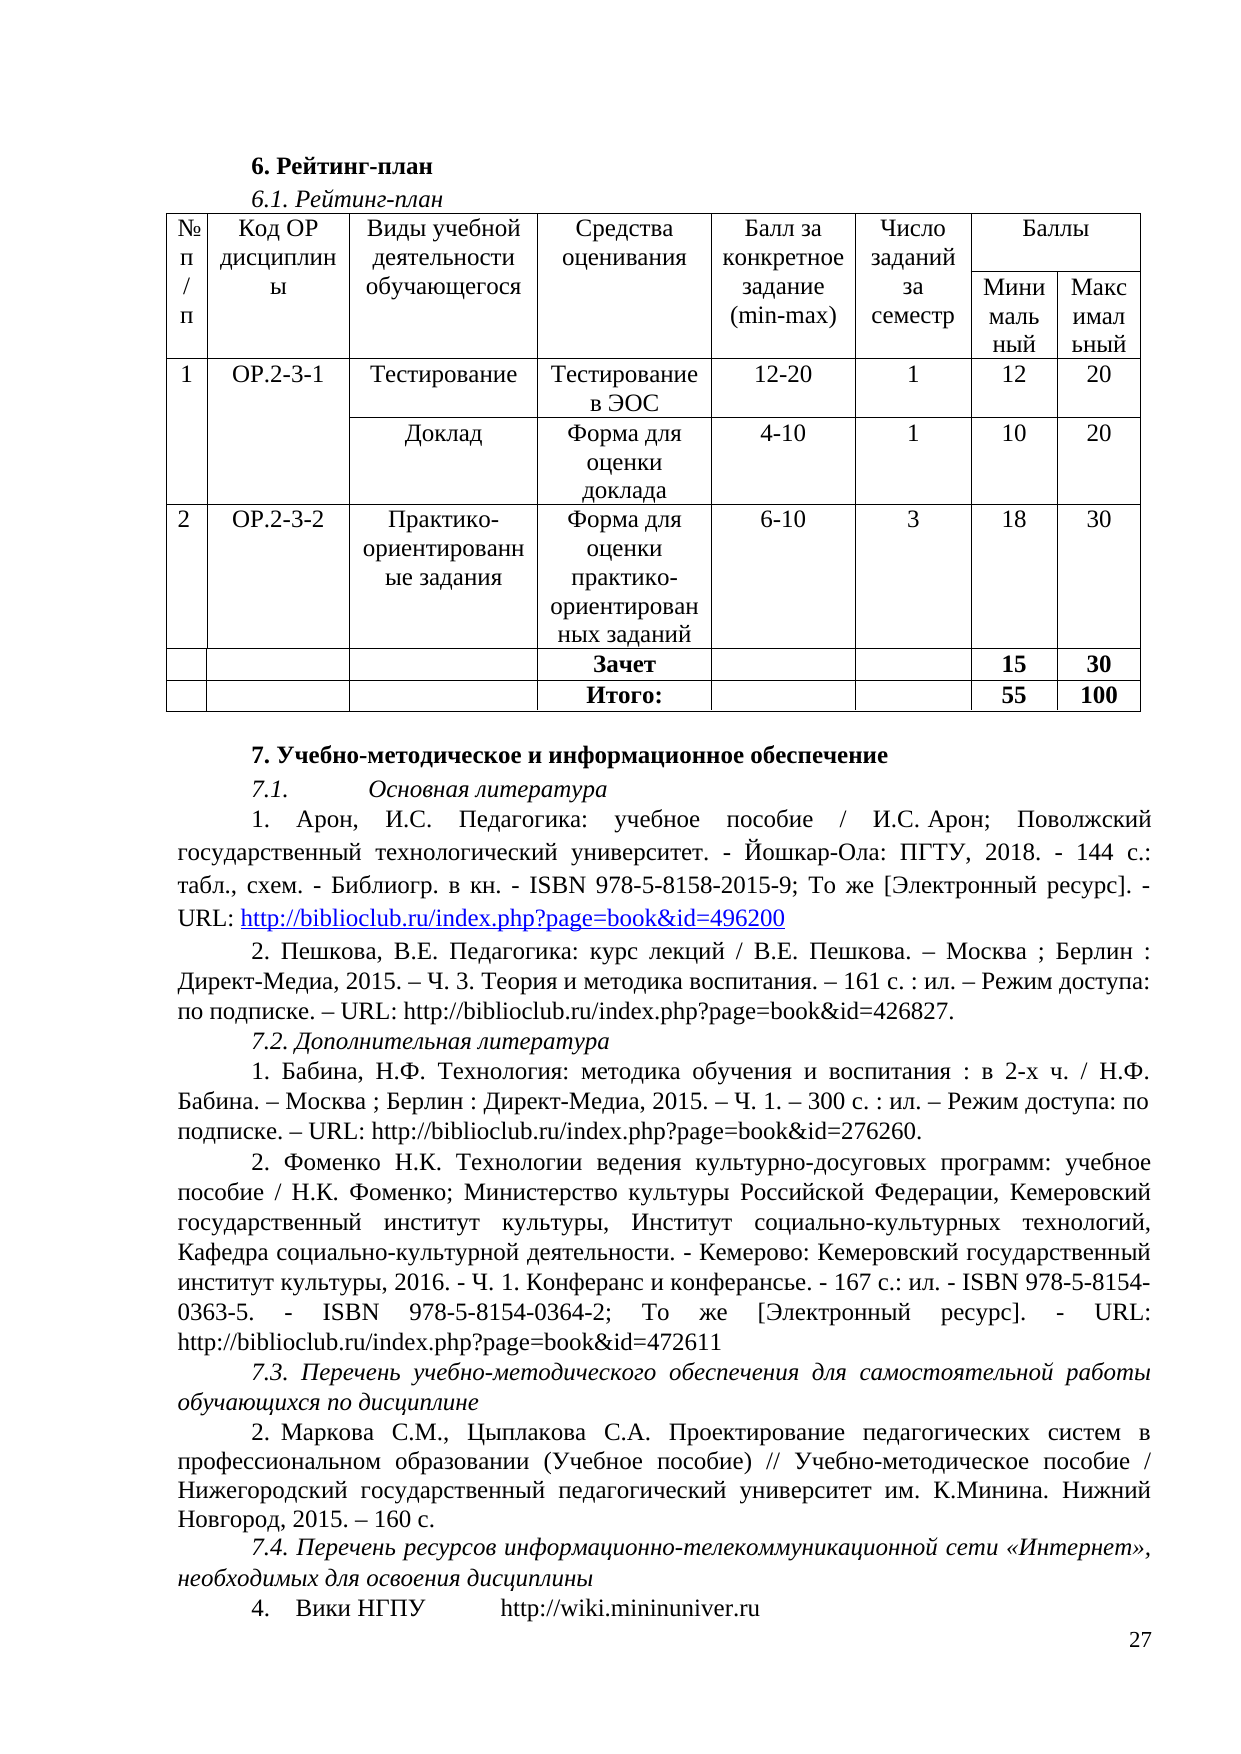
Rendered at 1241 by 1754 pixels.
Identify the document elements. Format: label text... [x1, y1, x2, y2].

table_cell 30 [1058, 505, 1140, 648]
table_cell 12 [972, 359, 1057, 417]
list Маркова С.М., Цыплакова С.А. Проектирование педагогических систем в профессиональном образовании (Учебное пособие) // Учебно-методическое пособие / Нижегородский государственный педагогический университет им. К.Минина. Нижний Новгород, 2015. – 160 с. [177, 1417, 1152, 1532]
table_cell [856, 649, 971, 679]
table_cell [350, 681, 538, 711]
text 7.2. Дополнительная литература [177, 1026, 1152, 1055]
table_cell Форма для оценки практико-ориентированных заданий [538, 505, 711, 648]
table_cell ОР.2-3-2 [208, 505, 349, 648]
text 7. Учебно-методическое и информационное обеспечение [177, 741, 1152, 769]
table_cell 1 [856, 418, 971, 504]
table_cell Минимальный [972, 272, 1057, 358]
table_header Число заданий за семестр [856, 214, 971, 358]
table_cell 30 [1058, 649, 1140, 679]
table_cell Максимальный [1058, 272, 1140, 358]
table_cell 20 [1058, 418, 1140, 504]
table_cell Тестирование [350, 359, 537, 417]
table_cell Итого: [538, 681, 711, 711]
table_cell 15 [972, 649, 1057, 679]
text 2. Фоменко Н.К. Технологии ведения культурно-досуговых программ: учебное пособие / Н.К. Фоменко; Министерство культуры Российской Федерации, Кемеровский государственный институт культуры, Институт социально-культурных технологий, Кафедра социально-культурной деятельности. - Кемерово: Кемеровский государственный институт культуры, 2016. - Ч. 1. Конферанс и конферансье. - 167 с.: ил. - ISBN 978-5-8154-0363-5. - ISBN 978-5-8154-0364-2; То же [Электронный ресурс]. - URL: http://biblioclub.ru/index.php?page=book&id=472611 [177, 1147, 1152, 1356]
text 1. Арон, И.С. Педагогика: учебное пособие / И.С. Арон; Поволжский государственный технологический университет. - Йошкар-Ола: ПГТУ, 2018. - 144 с.: табл., схем. - Библиогр. в кн. - ISBN 978-5-8158-2015-9; То же [Электронный ресурс]. - URL: http://biblioclub.ru/index.php?page=book&id=496200 [177, 804, 1152, 932]
text 6. Рейтинг-план [177, 151, 1152, 180]
table_cell [167, 649, 206, 679]
table_cell [711, 681, 855, 711]
table_cell 1 [167, 359, 207, 504]
table_cell 10 [972, 418, 1057, 504]
table_cell Практико-ориентированные задания [350, 505, 537, 648]
table_cell 18 [972, 505, 1057, 648]
text 1. Бабина, Н.Ф. Технология: методика обучения и воспитания : в 2-х ч. / Н.Ф. Бабина. – Москва ; Берлин : Директ-Медиа, 2015. – Ч. 1. – 300 с. : ил. – Режим доступа: по подписке. – URL: http://biblioclub.ru/index.php?page=book&id=276260. [177, 1056, 1152, 1145]
table_cell [712, 649, 855, 679]
table_cell 20 [1058, 359, 1140, 417]
table_cell ОР.2-3-1 [208, 359, 349, 504]
text 7.3. Перечень учебно-методического обеспечения для самостоятельной работы обучающихся по дисциплине [177, 1357, 1152, 1416]
table_cell 4-10 [712, 418, 855, 504]
table_cell [167, 681, 206, 711]
table_cell Доклад [350, 418, 537, 504]
table_cell 55 [971, 681, 1057, 711]
text 7.4. Перечень ресурсов информационно-телекоммуникационной сети «Интернет», необходимых для освоения дисциплины [177, 1532, 1152, 1591]
table_cell Тестирование в ЭОС [538, 359, 711, 417]
table_cell Зачет [538, 649, 711, 679]
table_cell [350, 649, 537, 679]
table_cell 12-20 [712, 359, 855, 417]
table_header Баллы [972, 214, 1140, 271]
table_header №п/п [167, 214, 207, 358]
text 2. Пешкова, В.Е. Педагогика: курс лекций / В.Е. Пешкова. – Москва ; Берлин : Директ-Медиа, 2015. – Ч. 3. Теория и методика воспитания. – 161 с. : ил. – Режим доступа: по подписке. – URL: http://biblioclub.ru/index.php?page=book&id=426827. [177, 936, 1152, 1025]
table_header Балл за конкретное задание (min-max) [712, 214, 855, 358]
table_cell 2 [167, 505, 207, 648]
table_cell 3 [856, 505, 971, 648]
table_header Виды учебной деятельности обучающегося [350, 214, 537, 358]
table_cell 1 [856, 359, 971, 417]
table_cell Форма для оценки доклада [538, 418, 711, 504]
text 7.1. Основная литература [177, 774, 1152, 802]
table_cell [855, 681, 971, 711]
table_cell 6-10 [712, 505, 855, 648]
list Вики НГПУ http://wiki.mininuniver.ru [177, 1593, 1152, 1621]
table_header Код ОР дисциплины [208, 214, 349, 358]
table_cell 100 [1057, 681, 1140, 711]
table_header Средства оценивания [538, 214, 711, 358]
text 6.1. Рейтинг-план [177, 184, 1152, 213]
table_cell [207, 681, 349, 711]
table_cell [207, 649, 349, 679]
